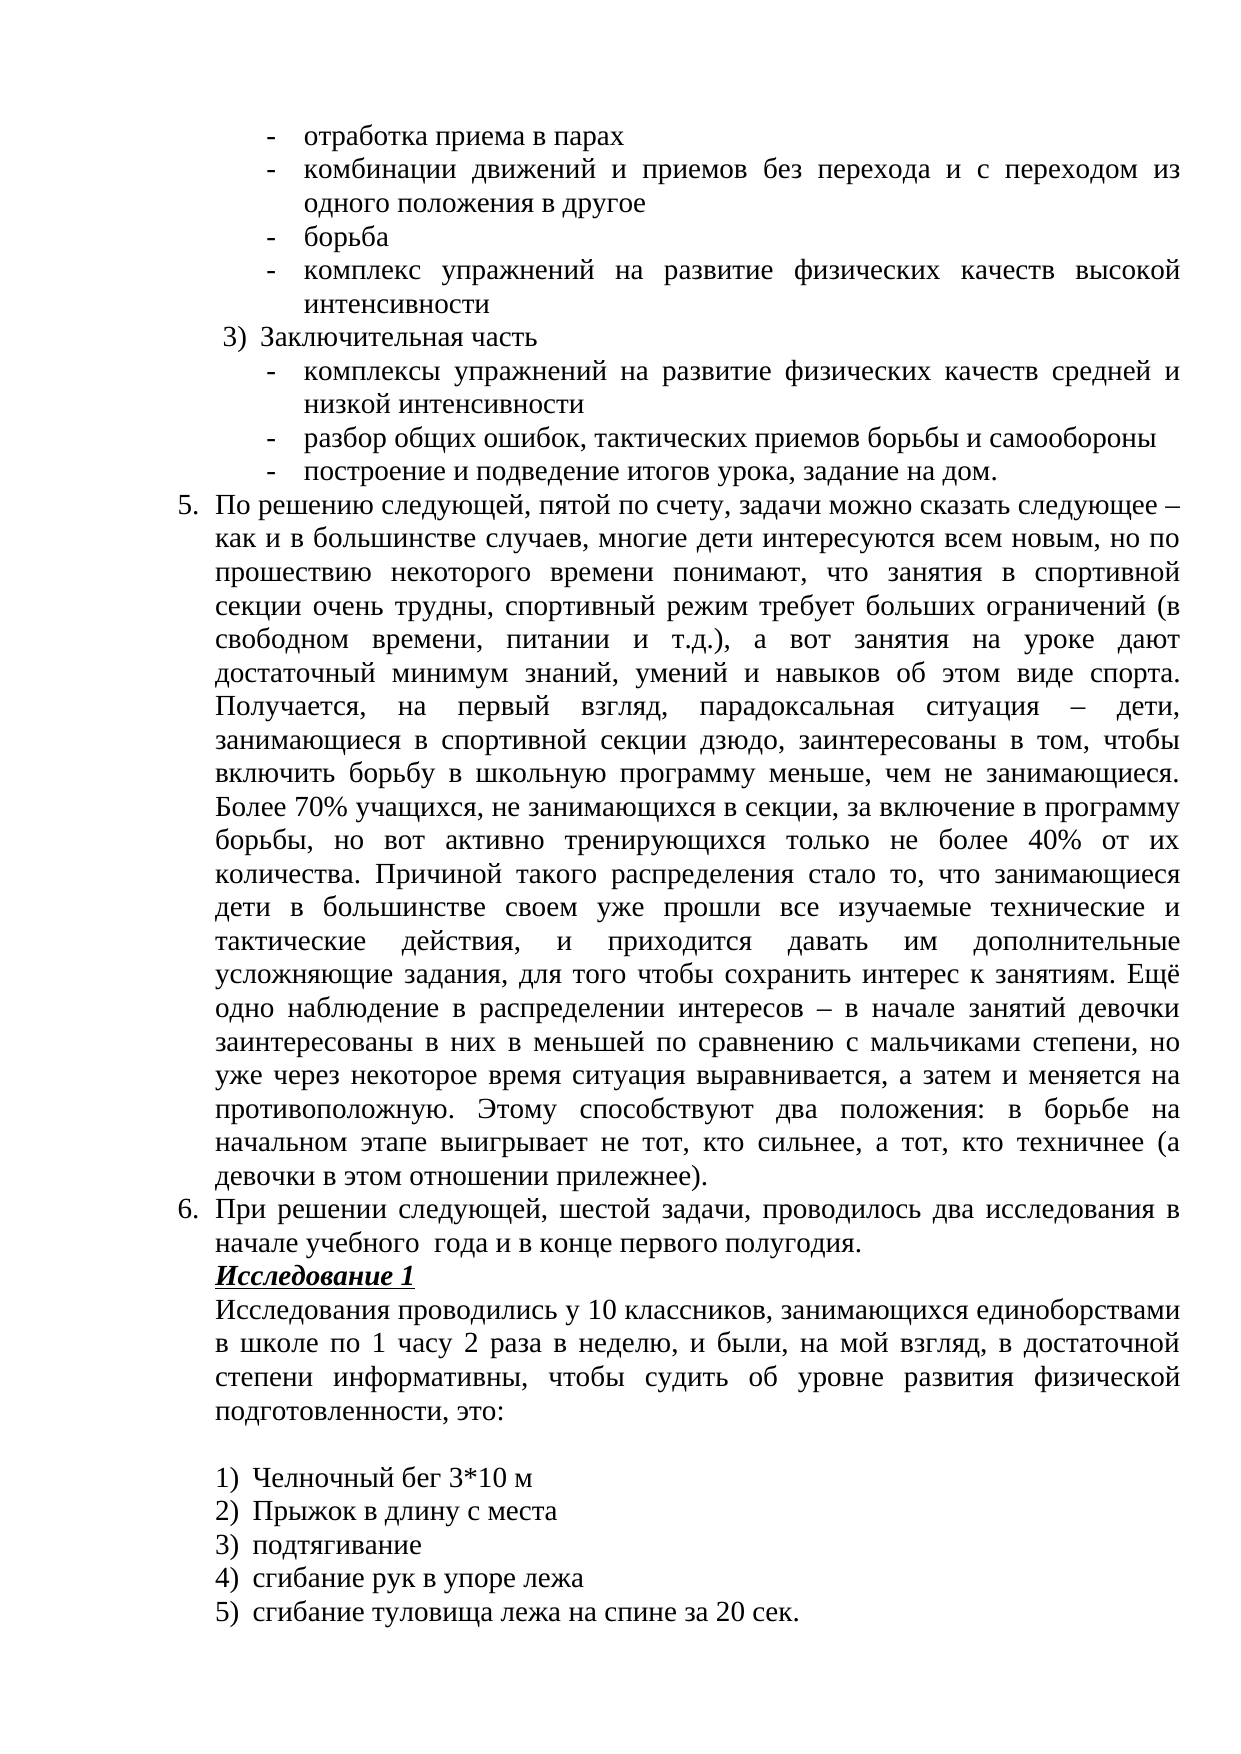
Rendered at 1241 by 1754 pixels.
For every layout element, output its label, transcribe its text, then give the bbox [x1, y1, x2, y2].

text Исследование 1 [215, 1258, 1181, 1292]
list Заключительная часть [222, 319, 1181, 353]
list сгибание туловища лежа на спине за 20 сек. [215, 1594, 1181, 1627]
list отработка приема в парах [266, 118, 1181, 152]
list комбинации движений и приемов без перехода и с переходом из одного положения в другое [266, 152, 1181, 219]
list комплекс упражнений на развитие физических качеств высокой интенсивности [266, 252, 1181, 319]
list разбор общих ошибок, тактических приемов борьбы и самообороны [266, 420, 1181, 453]
list Челночный бег 3*10 м [215, 1460, 1181, 1493]
list Прыжок в длину с места [215, 1493, 1181, 1527]
list При решении следующей, шестой задачи, проводилось два исследования в начале учебного года и в конце первого полугодия. [177, 1191, 1181, 1258]
list подтягивание [215, 1527, 1181, 1560]
list комплексы упражнений на развитие физических качеств средней и низкой интенсивности [266, 353, 1181, 420]
list построение и подведение итогов урока, задание на дом. [266, 453, 1181, 487]
text Исследования проводились у 10 классников, занимающихся единоборствами в школе по 1 часу 2 раза в неделю, и были, на мой взгляд, в достаточной степени информативны, чтобы судить об уровне развития физической подготовленности, это: [215, 1292, 1181, 1426]
list По решению следующей, пятой по счету, задачи можно сказать следующее – как и в большинстве случаев, многие дети интересуются всем новым, но по прошествию некоторого времени понимают, что занятия в спортивной секции очень трудны, спортивный режим требует больших ограничений (в свободном времени, питании и т.д.), а вот занятия на уроке дают достаточный минимум знаний, умений и навыков об этом виде спорта. Получается, на первый взгляд, парадоксальная ситуация – дети, занимающиеся в спортивной секции дзюдо, заинтересованы в том, чтобы включить борьбу в школьную программу меньше, чем не занимающиеся. Более 70% учащихся, не занимающихся в секции, за включение в программу борьбы, но вот активно тренирующихся только не более 40% от их количества. Причиной такого распределения стало то, что занимающиеся дети в большинстве своем уже прошли все изучаемые технические и тактические действия, и приходится давать им дополнительные усложняющие задания, для того чтобы сохранить интерес к занятиям. Ещё одно наблюдение в распределении интересов – в начале занятий девочки заинтересованы в них в меньшей по сравнению с мальчиками степени, но уже через некоторое время ситуация выравнивается, а затем и меняется на противоположную. Этому способствуют два положения: в борьбе на начальном этапе выигрывает не тот, кто сильнее, а тот, кто техничнее (а девочки в этом отношении прилежнее). [177, 487, 1181, 1191]
list борьба [266, 219, 1181, 252]
list сгибание рук в упоре лежа [215, 1560, 1181, 1594]
